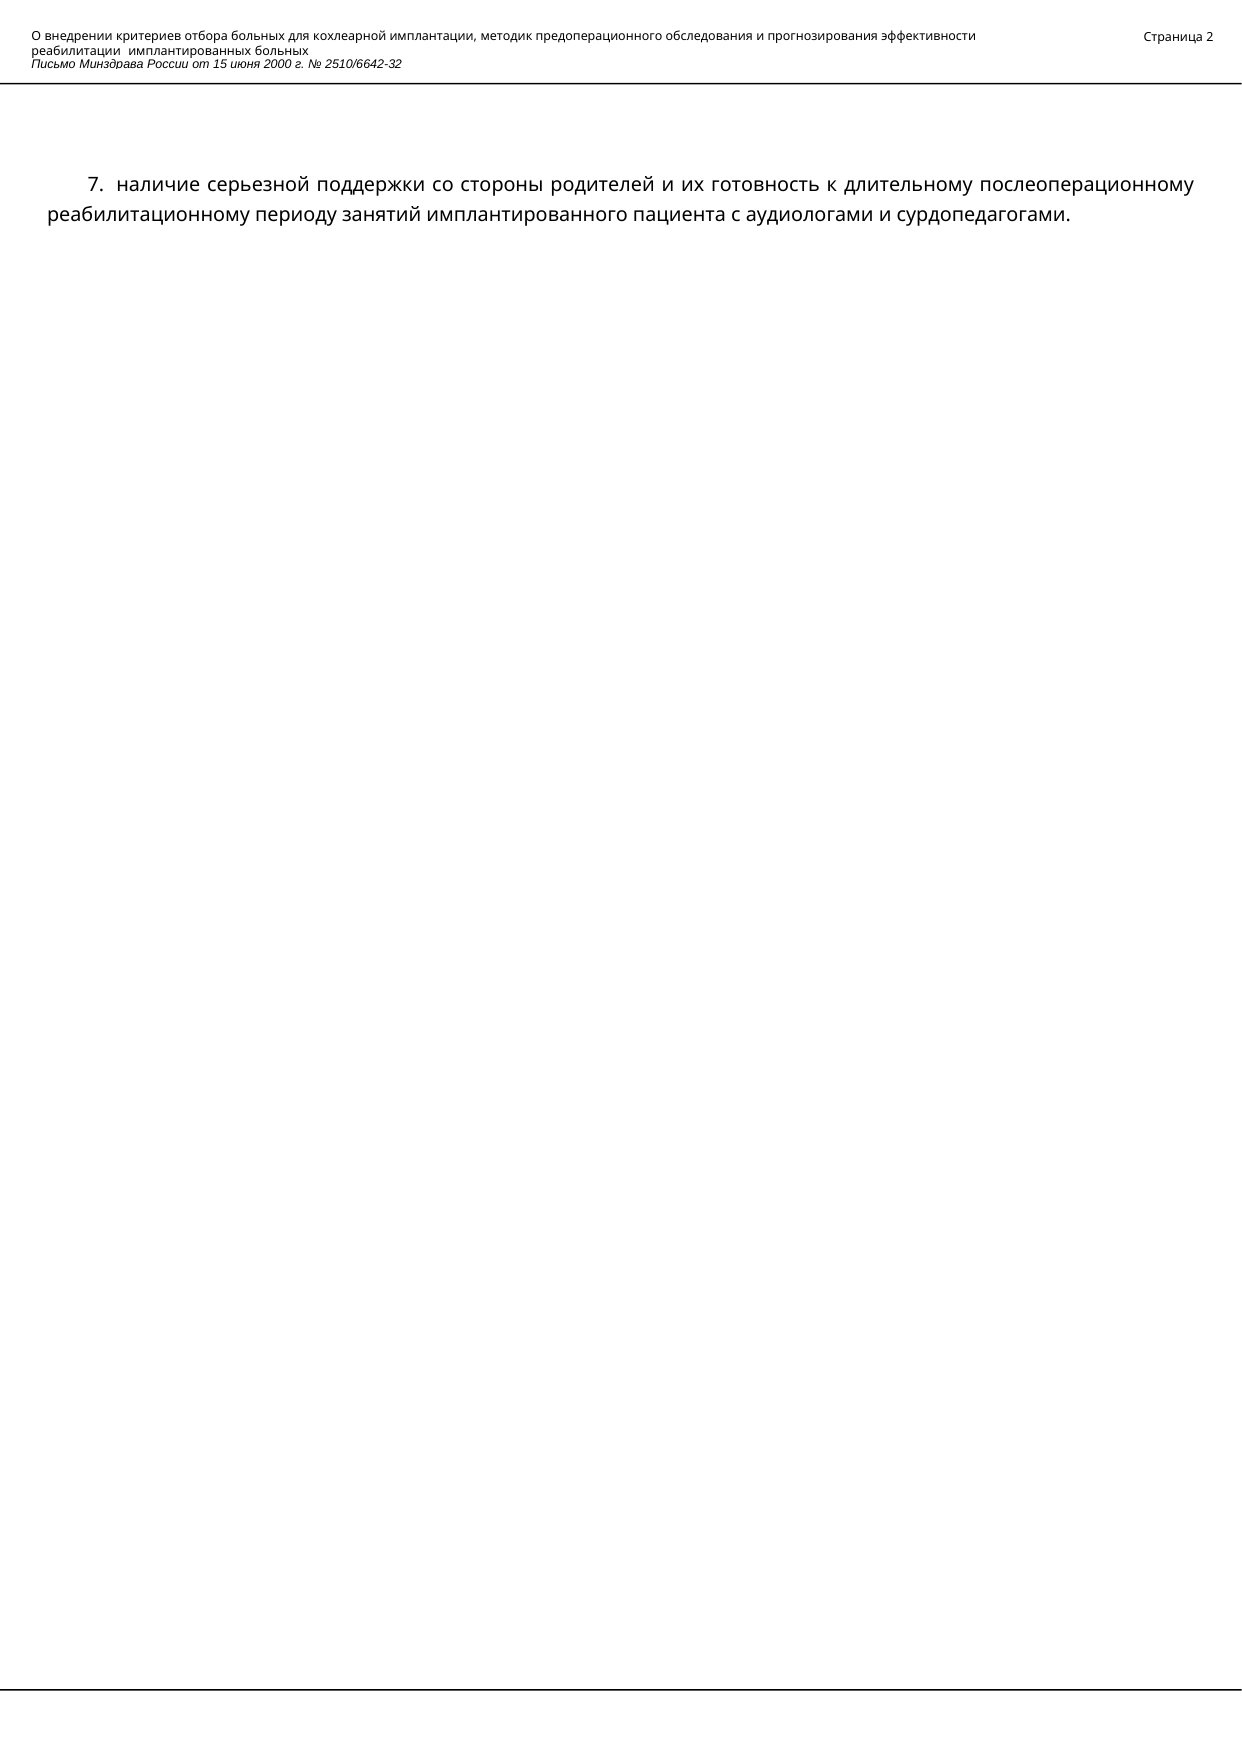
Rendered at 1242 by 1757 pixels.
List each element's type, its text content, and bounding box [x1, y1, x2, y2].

list наличие серьезной поддержки со стороны родителей и их готовность к длительному послеоперационному реабилитационному периоду занятий имплантированного пациента с аудиологами и сурдопедагогами. [47, 170, 1196, 227]
